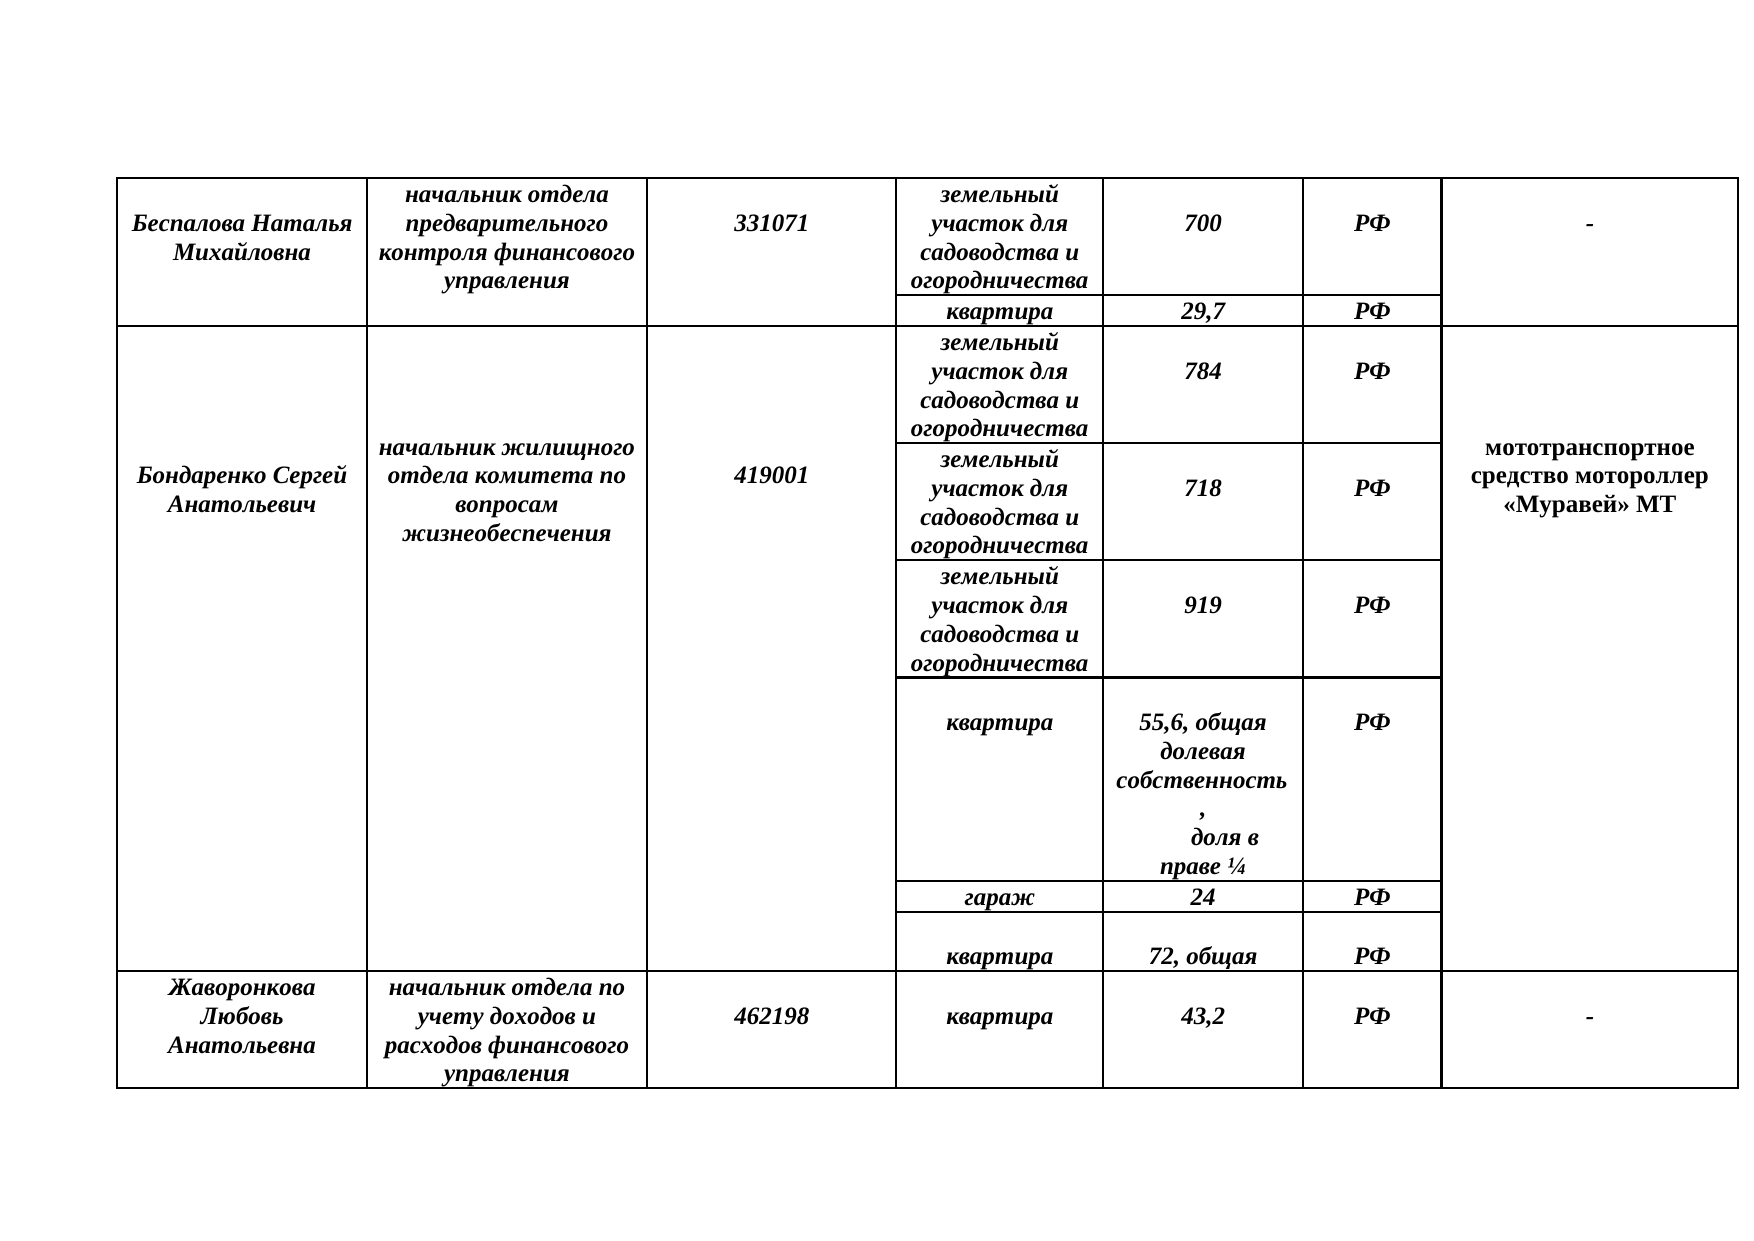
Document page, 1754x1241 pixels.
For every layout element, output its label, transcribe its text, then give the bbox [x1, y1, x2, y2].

table_cell квартира [897, 296, 1102, 325]
table_cell мототранспортное средство мотороллер «Муравей» МТ [1443, 327, 1737, 970]
table_cell 72, общая [1104, 913, 1302, 970]
table_cell 55,6, общая долевая собственность, доля в праве ¼ [1104, 679, 1302, 880]
table_cell 700 [1104, 179, 1302, 294]
table_cell квартира [897, 679, 1102, 880]
table_cell РФ [1304, 882, 1440, 911]
table_cell 718 [1104, 444, 1302, 559]
table_cell 43,2 [1104, 972, 1302, 1087]
table_cell - [1443, 179, 1737, 325]
table_cell 784 [1104, 327, 1302, 442]
table_cell квартира [897, 913, 1102, 970]
table_cell 331071 [648, 179, 895, 325]
table_cell Жаворонкова Любовь Анатольевна [118, 972, 366, 1087]
table_cell 462198 [648, 972, 895, 1087]
table_cell 419001 [648, 327, 895, 970]
table_cell земельный участок для садоводства и огородничества [897, 444, 1102, 559]
table_cell Бондаренко Сергей Анатольевич [118, 327, 366, 970]
table_cell Беспалова Наталья Михайловна [118, 179, 366, 325]
table_cell гараж [897, 882, 1102, 911]
table_cell 24 [1104, 882, 1302, 911]
table_cell РФ [1304, 327, 1440, 442]
table_cell РФ [1304, 444, 1440, 559]
table_cell 29,7 [1104, 296, 1302, 325]
table_cell квартира [897, 972, 1102, 1087]
table_cell начальник жилищного отдела комитета по вопросам жизнеобеспечения [368, 327, 646, 970]
table_cell - [1443, 972, 1737, 1087]
table_cell РФ [1304, 296, 1440, 325]
table_cell 919 [1104, 561, 1302, 676]
table_cell начальник отдела предварительного контроля финансового управления [368, 179, 646, 325]
table_cell РФ [1304, 179, 1440, 294]
table_cell земельный участок для садоводства и огородничества [897, 327, 1102, 442]
table_cell земельный участок для садоводства и огородничества [897, 561, 1102, 676]
table_cell РФ [1304, 972, 1440, 1087]
table_cell РФ [1304, 561, 1440, 676]
table_cell начальник отдела по учету доходов и расходов финансового управления [368, 972, 646, 1087]
table_cell РФ [1304, 913, 1440, 970]
table_cell РФ [1304, 679, 1440, 880]
table_cell земельный участок для садоводства и огородничества [897, 179, 1102, 294]
